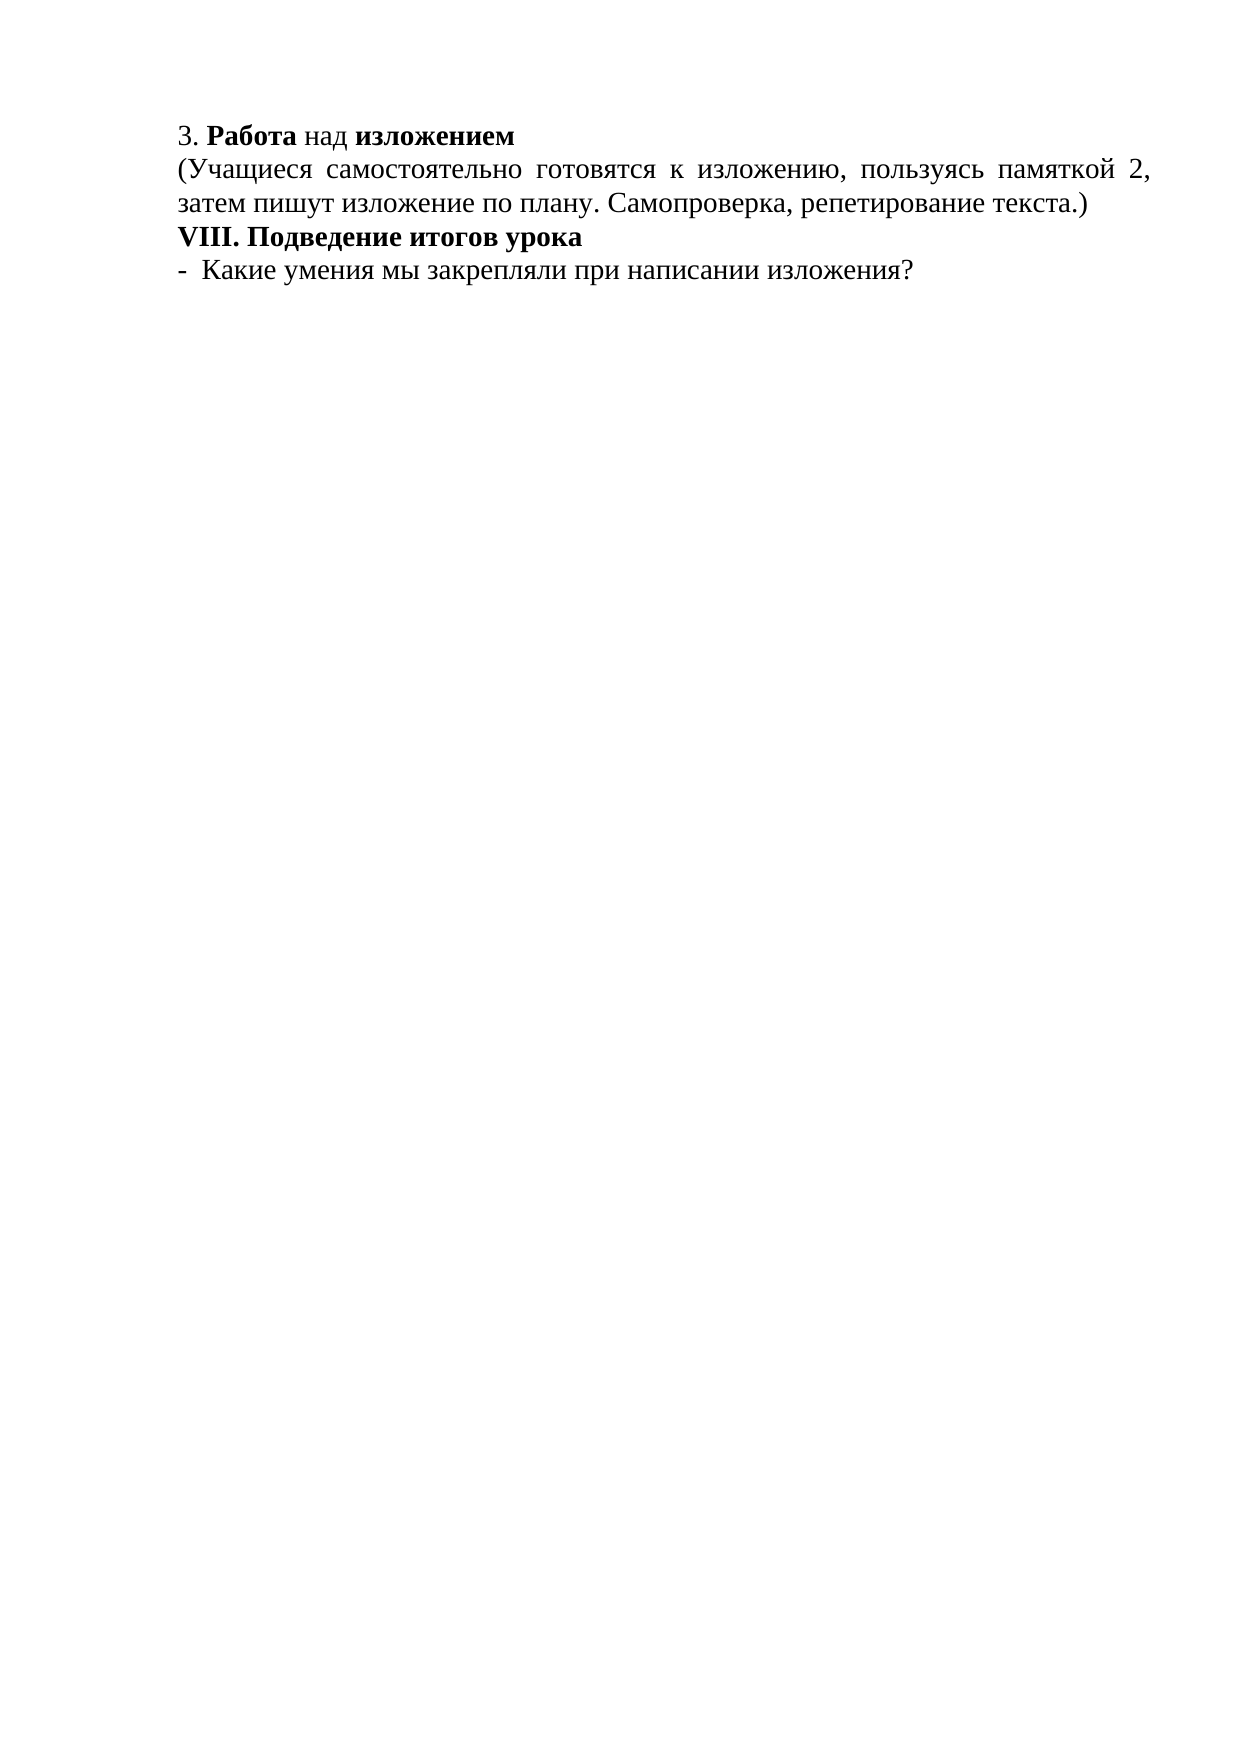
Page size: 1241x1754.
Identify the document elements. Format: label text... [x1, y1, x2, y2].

text 3. Работа над изложением [177, 118, 1152, 152]
text - Какие умения мы закрепляли при написании изложения? [177, 252, 1152, 286]
text VIII. Подведение итогов урока [177, 219, 1152, 252]
text (Учащиеся самостоятельно готовятся к изложению, пользуясь памяткой 2, затем пишут изложение по плану. Самопроверка, репетирование текста.) [177, 152, 1152, 219]
